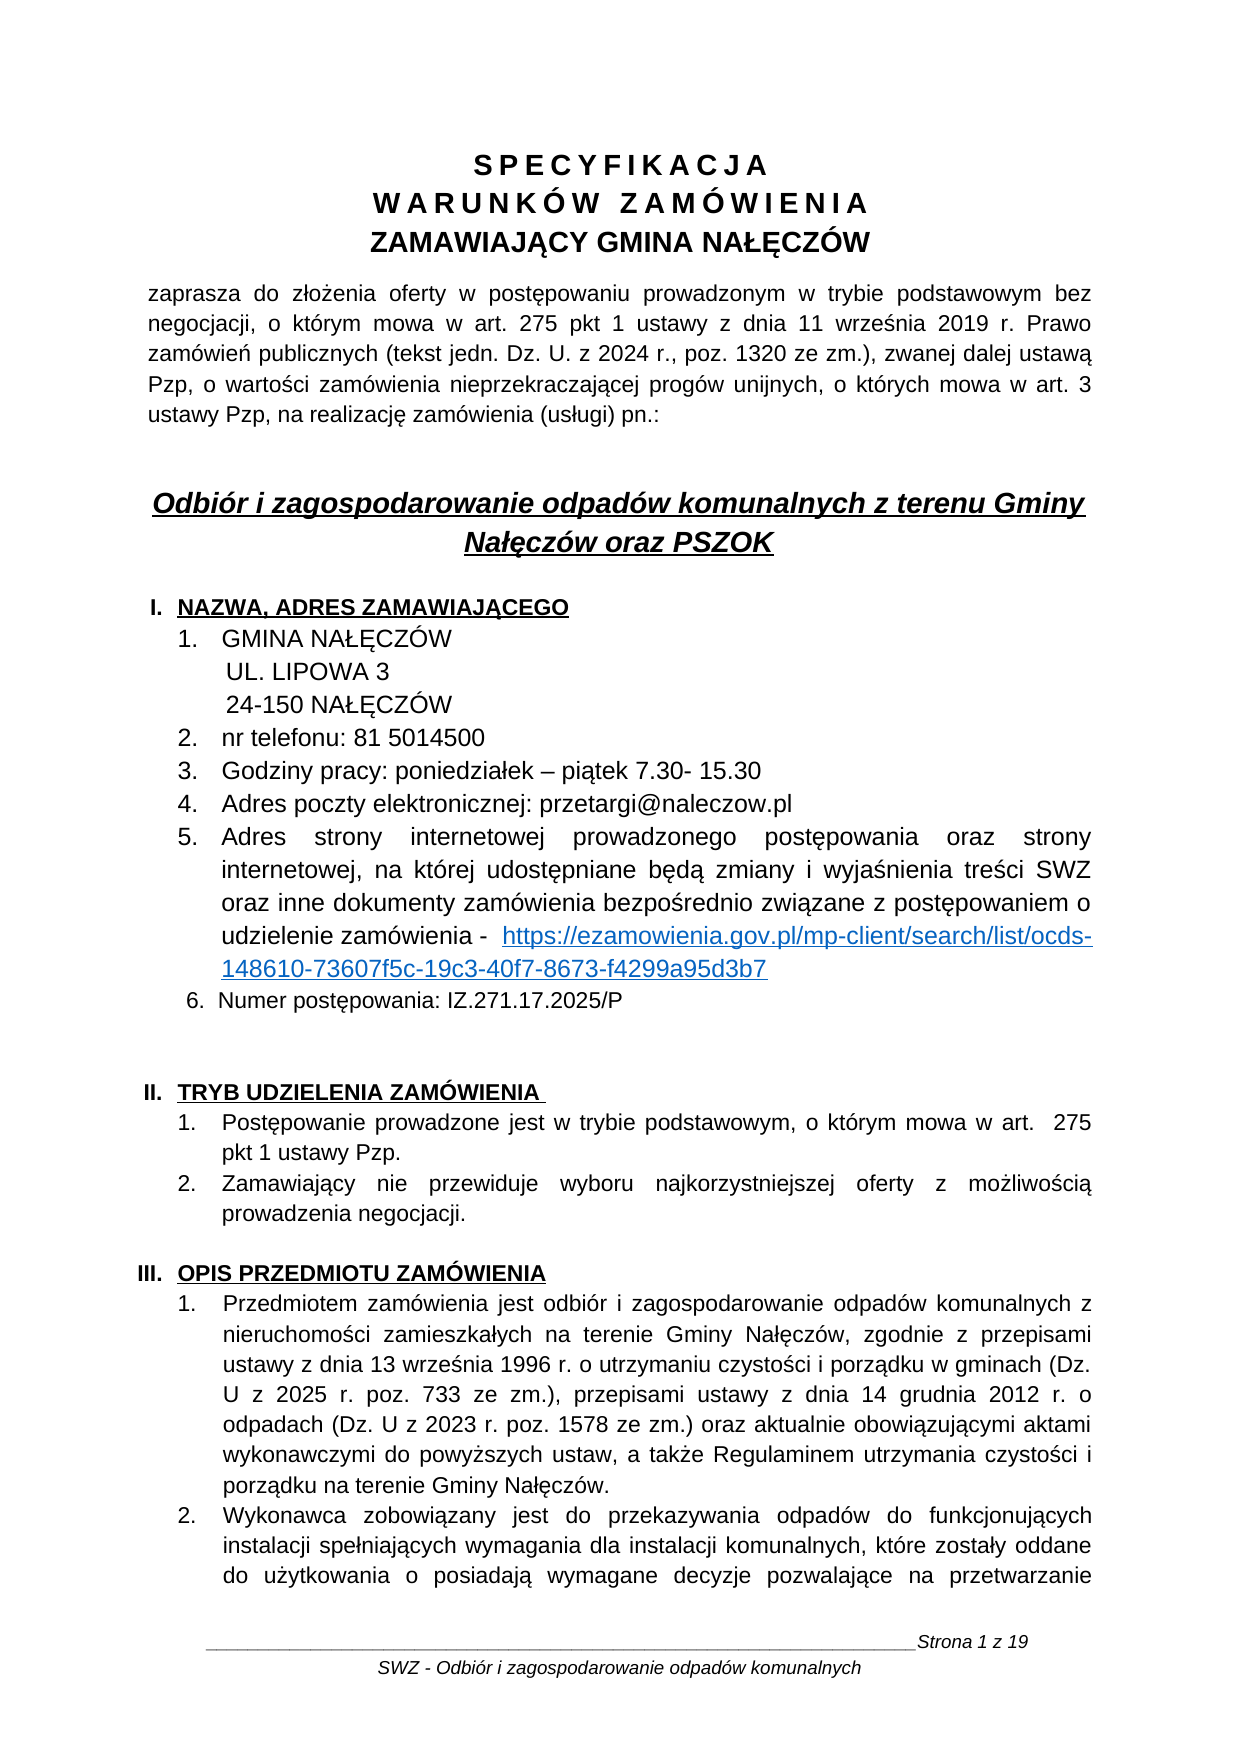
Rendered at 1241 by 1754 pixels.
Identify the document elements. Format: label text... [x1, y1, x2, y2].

subtitle 2. nr telefonu: 81 5014500 [177, 723, 1092, 752]
list Zamawiający nie przewiduje wyboru najkorzystniejszej oferty z możliwością prowadzenia negocjacji. [177, 1169, 1092, 1226]
subtitle 4. Adres poczty elektronicznej: przetargi@naleczow.pl [177, 789, 1092, 818]
subtitle 3. Godziny pracy: poniedziałek – piątek 7.30- 15.30 [177, 756, 1092, 784]
subtitle 1. GMINA NAŁĘCZÓW [177, 624, 1092, 652]
list Postępowanie prowadzone jest w trybie podstawowym, o którym mowa w art. 275 pkt 1 ustawy Pzp. [177, 1109, 1092, 1166]
subtitle 24-150 NAŁĘCZÓW [177, 690, 1092, 718]
text ZAMAWIAJĄCY GMINA NAŁĘCZÓW [148, 225, 1092, 258]
subtitle zaprasza do złożenia oferty w postępowaniu prowadzonym w trybie podstawowym bez negocjacji, o którym mowa w art. 275 pkt 1 ustawy z dnia 11 września 2019 r. Prawo zamówień publicznych (tekst jedn. Dz. U. z 2024 r., poz. 1320 ze zm.), zwanej dalej ustawą Pzp, o wartości zamówienia nieprzekraczającej progów unijnych, o których mowa w art. 3 ustawy Pzp, na realizację zamówienia (usługi) pn.: [148, 280, 1092, 427]
subtitle 5. Adres strony internetowej prowadzonego postępowania oraz strony internetowej, na której udostępniane będą zmiany i wyjaśnienia treści SWZ oraz inne dokumenty zamówienia bezpośrednio związane z postępowaniem o udzielenie zamówienia - https://ezamowienia.gov.pl/mp-client/search/list/ocds-148610-73607f5c-19c3-40f7-8673-f4299a95d3b7 [177, 822, 1092, 983]
list NAZWA, ADRES ZAMAWIAJĄCEGO [162, 593, 1092, 620]
subtitle UL. LIPOWA 3 [177, 657, 1092, 686]
list Przedmiotem zamówienia jest odbiór i zagospodarowanie odpadów komunalnych z nieruchomości zamieszkałych na terenie Gminy Nałęczów, zgodnie z przepisami ustawy z dnia 13 września 1996 r. o utrzymaniu czystości i porządku w gminach (Dz. U z 2025 r. poz. 733 ze zm.), przepisami ustawy z dnia 14 grudnia 2012 r. o odpadach (Dz. U z 2023 r. poz. 1578 ze zm.) oraz aktualnie obowiązującymi aktami wykonawczymi do powyższych ustaw, a także Regulaminem utrzymania czystości i porządku na terenie Gminy Nałęczów. [177, 1290, 1092, 1498]
list OPIS PRZEDMIOTU ZAMÓWIENIA [162, 1260, 1092, 1287]
title Specyfikacja [148, 148, 1092, 181]
text Odbiór i zagospodarowanie odpadów komunalnych z terenu Gminy Nałęczów oraz PSZOK [148, 486, 1092, 558]
text 6. Numer postępowania: IZ.271.17.2025/P [148, 987, 1092, 1013]
title WARUNKÓW zamówienia [148, 186, 1092, 220]
list TRYB UDZIELENIA ZAMÓWIENIA [162, 1079, 1092, 1105]
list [177, 1502, 1092, 1589]
